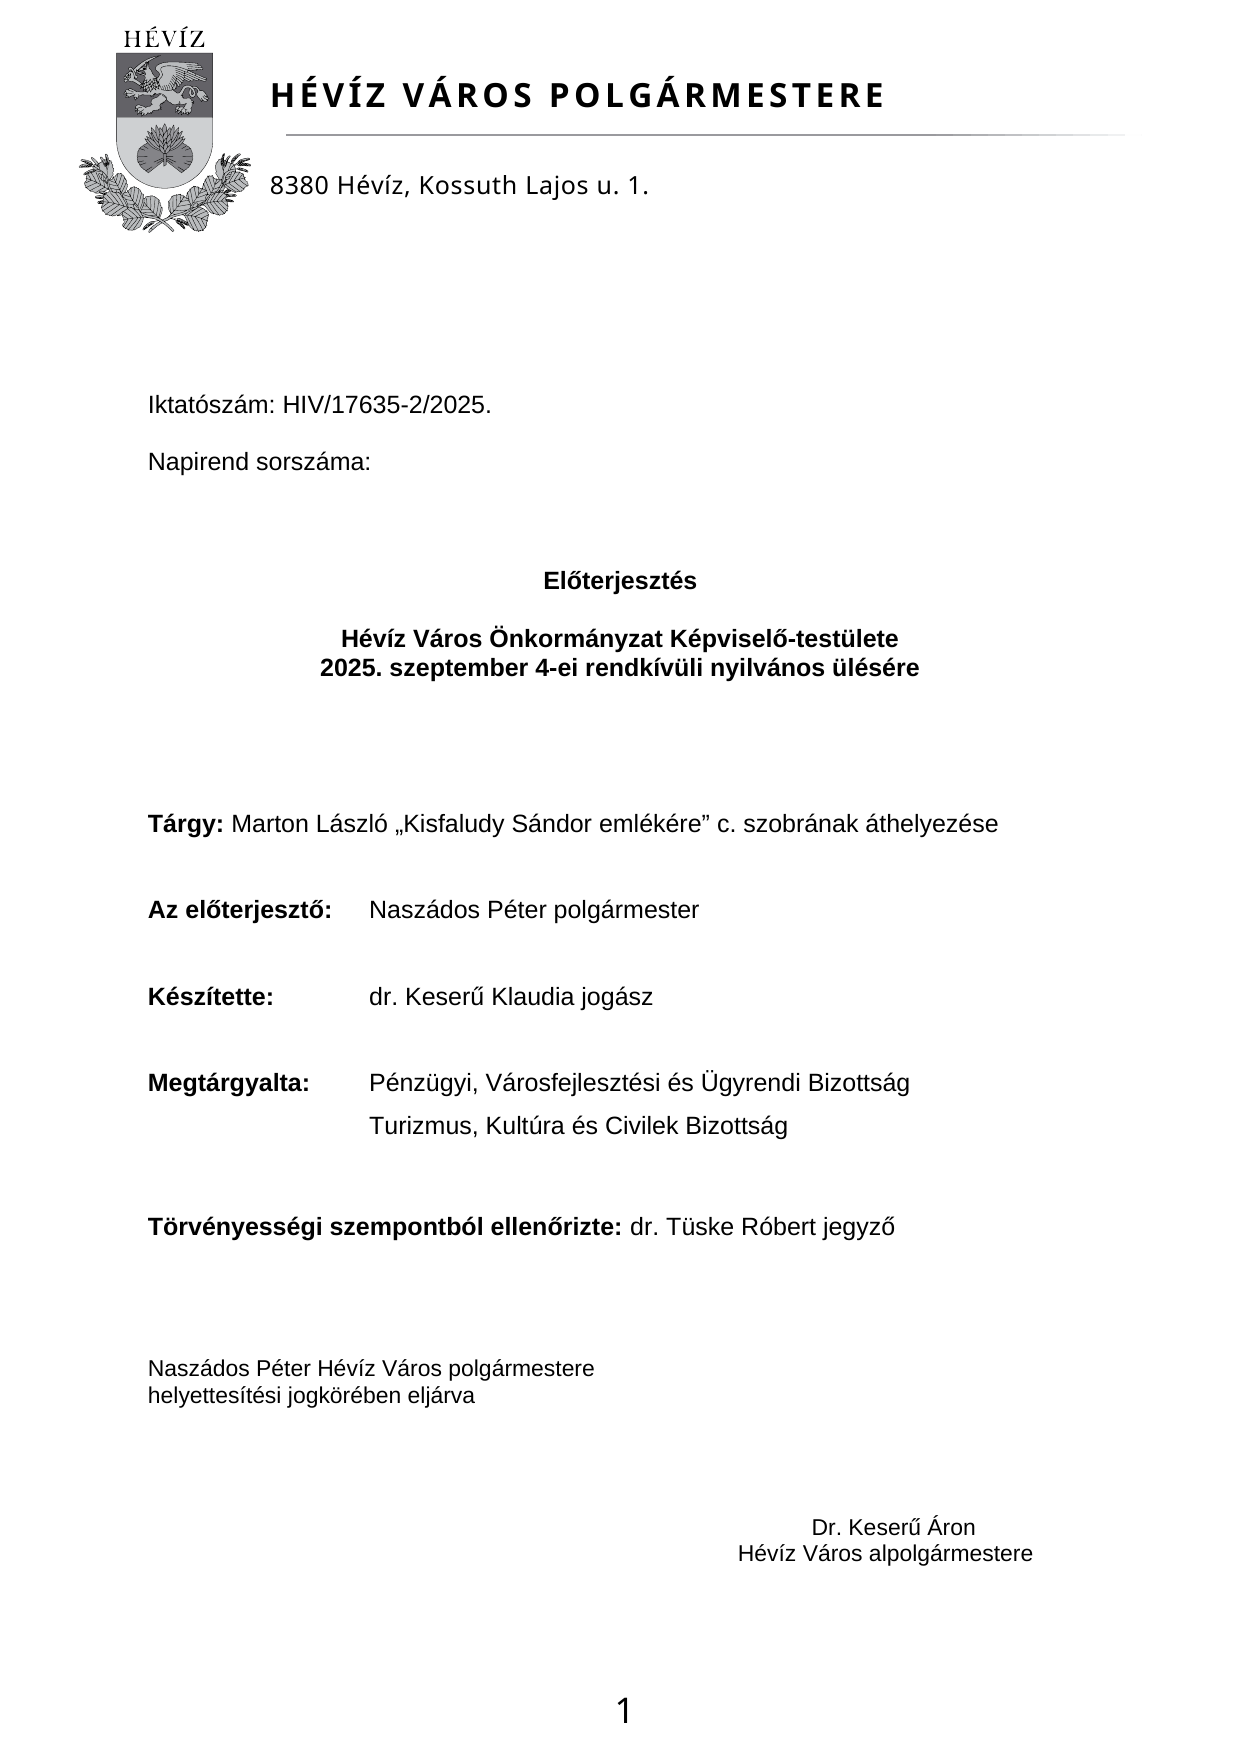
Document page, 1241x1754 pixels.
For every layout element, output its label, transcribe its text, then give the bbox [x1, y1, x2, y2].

text Hévíz Város Önkormányzat Képviselő-testülete [148, 624, 1093, 653]
text Törvényességi szempontból ellenőrizte: dr. Tüske Róbert jegyző [148, 1212, 1093, 1240]
text Előterjesztés [148, 566, 1093, 595]
text Naszádos Péter Hévíz Város polgármestere [148, 1355, 1093, 1382]
text Az előterjesztő: Naszádos Péter polgármester [148, 895, 1093, 924]
text Napirend sorszáma: [148, 447, 1093, 476]
text Iktatószám: HIV/17635-2/2025. [148, 389, 1093, 418]
text Tárgy: Marton László „Kisfaludy Sándor emlékére” c. szobrának áthelyezése [148, 809, 1093, 838]
text Készítette: dr. Keserű Klaudia jogász [148, 982, 1093, 1010]
text HÉVÍZ VÁROS POLGÁRMESTERE [213, 72, 1093, 117]
text helyettesítési jogkörében eljárva [148, 1382, 1093, 1408]
text Dr. Keserű Áron [148, 1513, 1093, 1540]
text Turizmus, Kultúra és Civilek Bizottság [148, 1111, 1093, 1140]
text Megtárgyalta: Pénzügyi, Városfejlesztési és Ügyrendi Bizottság [148, 1068, 1093, 1097]
text Hévíz Város alpolgármestere [148, 1540, 1093, 1566]
text 8380 Hévíz, Kossuth Lajos u. 1. [227, 168, 1093, 202]
text 8380 Hévíz, Kossuth Lajos u. 1. [148, 168, 217, 202]
text 2025. szeptember 4-ei rendkívüli nyilvános ülésére [148, 653, 1093, 681]
